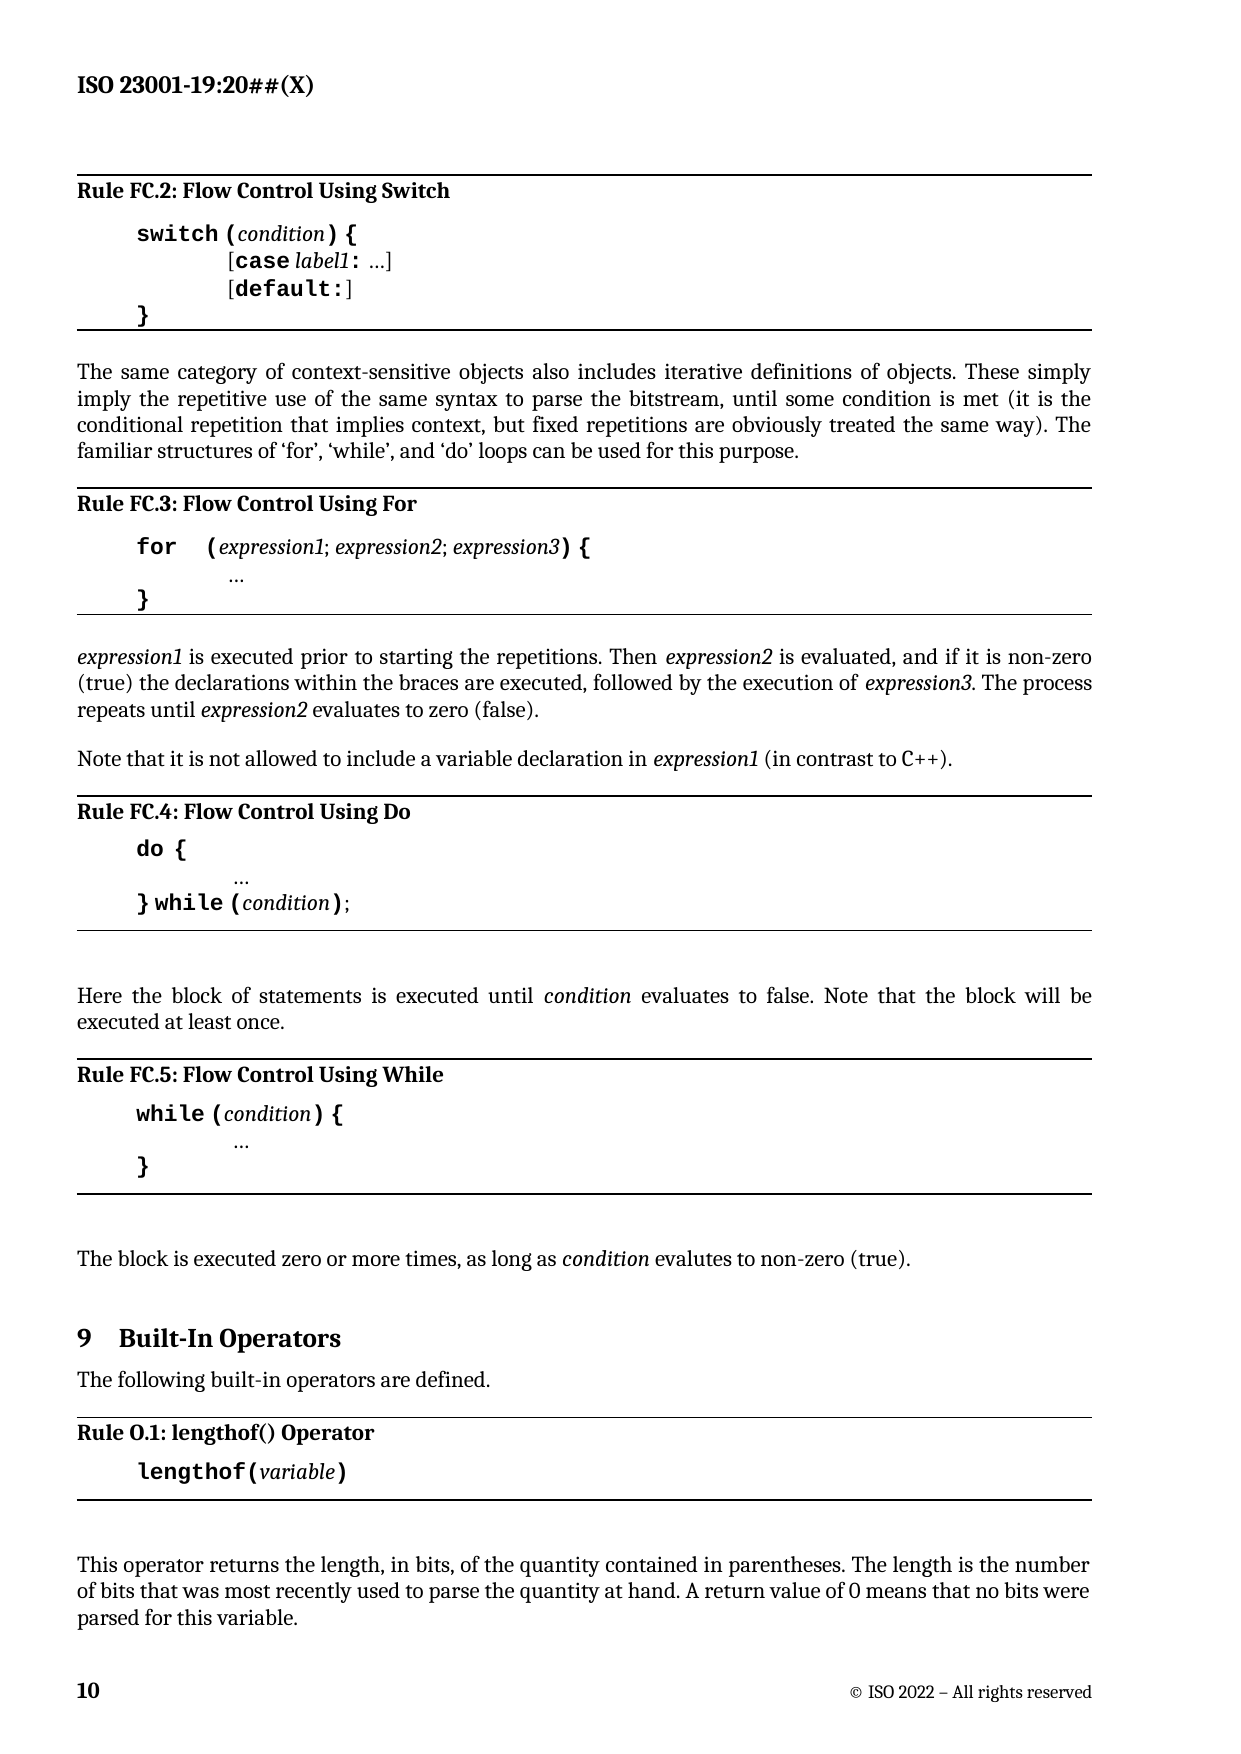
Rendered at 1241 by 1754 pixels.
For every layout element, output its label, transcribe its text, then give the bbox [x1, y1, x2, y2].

text The block is executed zero or more times, as long as condition evalutes to non-zero (true). [77, 1242, 1092, 1272]
list switch (condition) { [136, 221, 1092, 248]
text Here the block of statements is executed until condition evaluates to false. Note that the block will be executed at least once. [77, 983, 1092, 1035]
list Rule FC.4: Flow Control Using Do [77, 797, 1092, 825]
text The following built-in operators are defined. [77, 1367, 1092, 1393]
list [default:] [165, 276, 1092, 303]
list … [165, 863, 1092, 890]
list Rule FC.2: Flow Control Using Switch [77, 176, 1092, 204]
list for (expression1; expression2; expression3) { [136, 534, 1092, 561]
list } [136, 1155, 1092, 1181]
list … [165, 1128, 1092, 1155]
text expression1 is executed prior to starting the repetitions. Then expression2 is evaluated, and if it is non-zero (true) the declarations within the braces are executed, followed by the execution of expression3. The process repeats until expression2 evaluates to zero (false). [77, 644, 1092, 723]
list } [136, 588, 1092, 614]
list } while (condition); [136, 890, 1092, 917]
list } [136, 303, 1092, 329]
subtitle Built-In Operators [77, 1323, 1092, 1354]
text This operator returns the length, in bits, of the quantity contained in parentheses. The length is the number of bits that was most recently used to parse the quantity at hand. A return value of 0 means that no bits were parsed for this variable. [77, 1552, 1092, 1631]
text Note that it is not allowed to include a variable declaration in expression1 (in contrast to C++). [77, 746, 1092, 772]
list Rule FC.3: Flow Control Using For [77, 489, 1092, 517]
list Rule O.1: lengthof() Operator [77, 1418, 1092, 1446]
list … [165, 561, 1092, 588]
text The same category of context-sensitive objects also includes iterative definitions of objects. These simply imply the repetitive use of the same syntax to parse the bitstream, until some condition is met (it is the conditional repetition that implies context, but fixed repetitions are obviously treated the same way). The familiar structures of ‘for’, ‘while’, and ‘do’ loops can be used for this purpose. [77, 359, 1092, 464]
list lengthof(variable) [136, 1459, 1092, 1486]
list do { [136, 837, 1092, 863]
list [case label1: …] [165, 248, 1092, 276]
list Rule FC.5: Flow Control Using While [77, 1060, 1092, 1088]
list while (condition) { [136, 1101, 1092, 1128]
